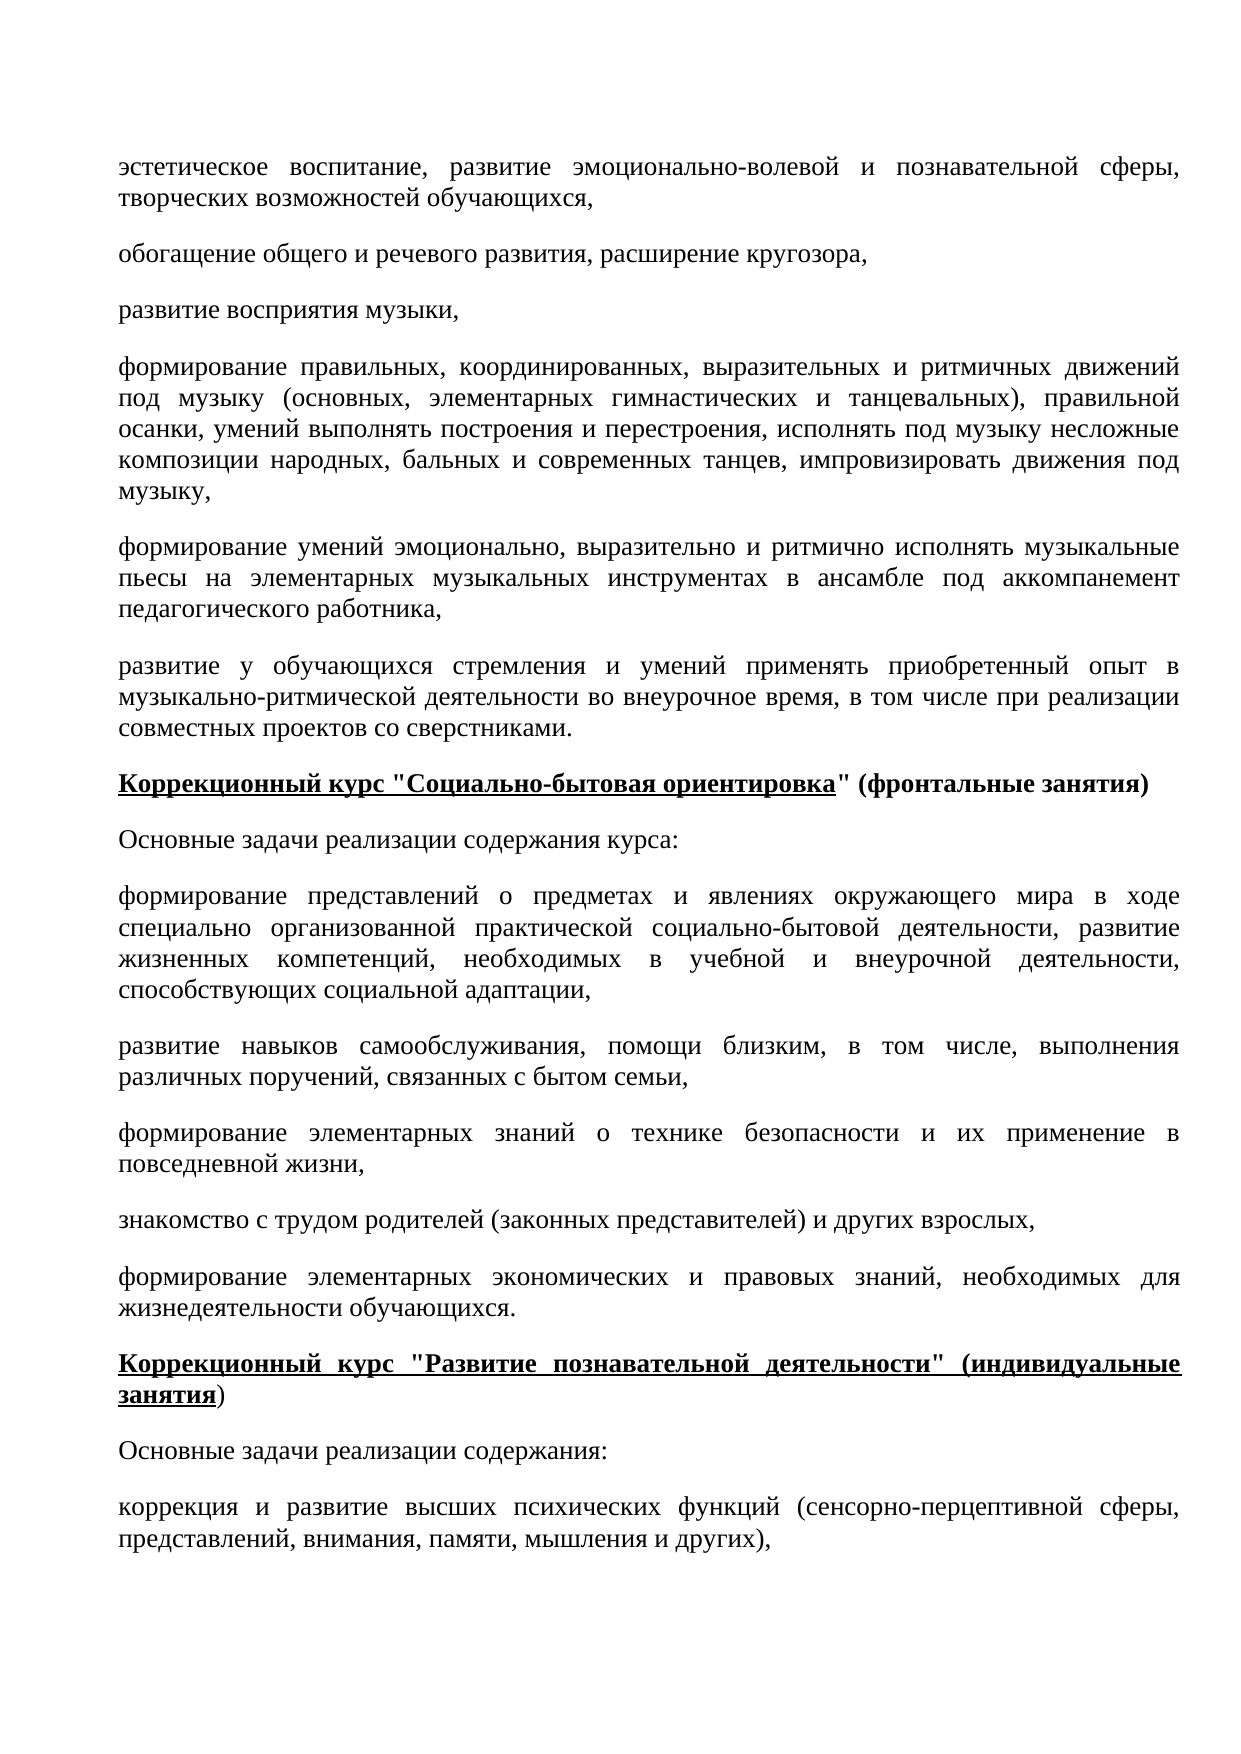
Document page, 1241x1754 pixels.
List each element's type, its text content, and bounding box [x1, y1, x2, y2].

text Основные задачи реализации содержания: [118, 1434, 1181, 1466]
text развитие у обучающихся стремления и умений применять приобретенный опыт в музыкально-ритмической деятельности во внеурочное время, в том числе при реализации совместных проектов со сверстниками. [118, 649, 1181, 742]
text формирование представлений о предметах и явлениях окружающего мира в ходе специально организованной практической социально-бытовой деятельности, развитие жизненных компетенций, необходимых в учебной и внеурочной деятельности, способствующих социальной адаптации, [118, 879, 1181, 1004]
text коррекция и развитие высших психических функций (сенсорно-перцептивной сферы, представлений, внимания, памяти, мышления и других), [118, 1491, 1181, 1553]
text Коррекционный курс "Социально-бытовая ориентировка" (фронтальные занятия) [118, 767, 1181, 798]
text Коррекционный курс "Развитие познавательной деятельности" (индивидуальные занятия) [118, 1376, 1181, 1409]
text формирование элементарных знаний о технике безопасности и их применение в повседневной жизни, [118, 1116, 1181, 1179]
text эстетическое воспитание, развитие эмоционально-волевой и познавательной сферы, творческих возможностей обучающихся, [118, 150, 1181, 212]
text Коррекционный курс "Развитие познавательной деятельности" (индивидуальные занятия) [118, 1347, 1181, 1374]
text Основные задачи реализации содержания курса: [118, 823, 1181, 854]
text формирование умений эмоционально, выразительно и ритмично исполнять музыкальные пьесы на элементарных музыкальных инструментах в ансамбле под аккомпанемент педагогического работника, [118, 530, 1181, 624]
text развитие навыков самообслуживания, помощи близким, в том числе, выполнения различных поручений, связанных с бытом семьи, [118, 1029, 1181, 1091]
text развитие восприятия музыки, [118, 293, 1181, 324]
text знакомство с трудом родителей (законных представителей) и других взрослых, [118, 1204, 1181, 1235]
text формирование правильных, координированных, выразительных и ритмичных движений под музыку (основных, элементарных гимнастических и танцевальных), правильной осанки, умений выполнять построения и перестроения, исполнять под музыку несложные композиции народных, бальных и современных танцев, импровизировать движения под музыку, [118, 349, 1181, 505]
text обогащение общего и речевого развития, расширение кругозора, [118, 237, 1181, 268]
text формирование элементарных экономических и правовых знаний, необходимых для жизнедеятельности обучающихся. [118, 1260, 1181, 1322]
